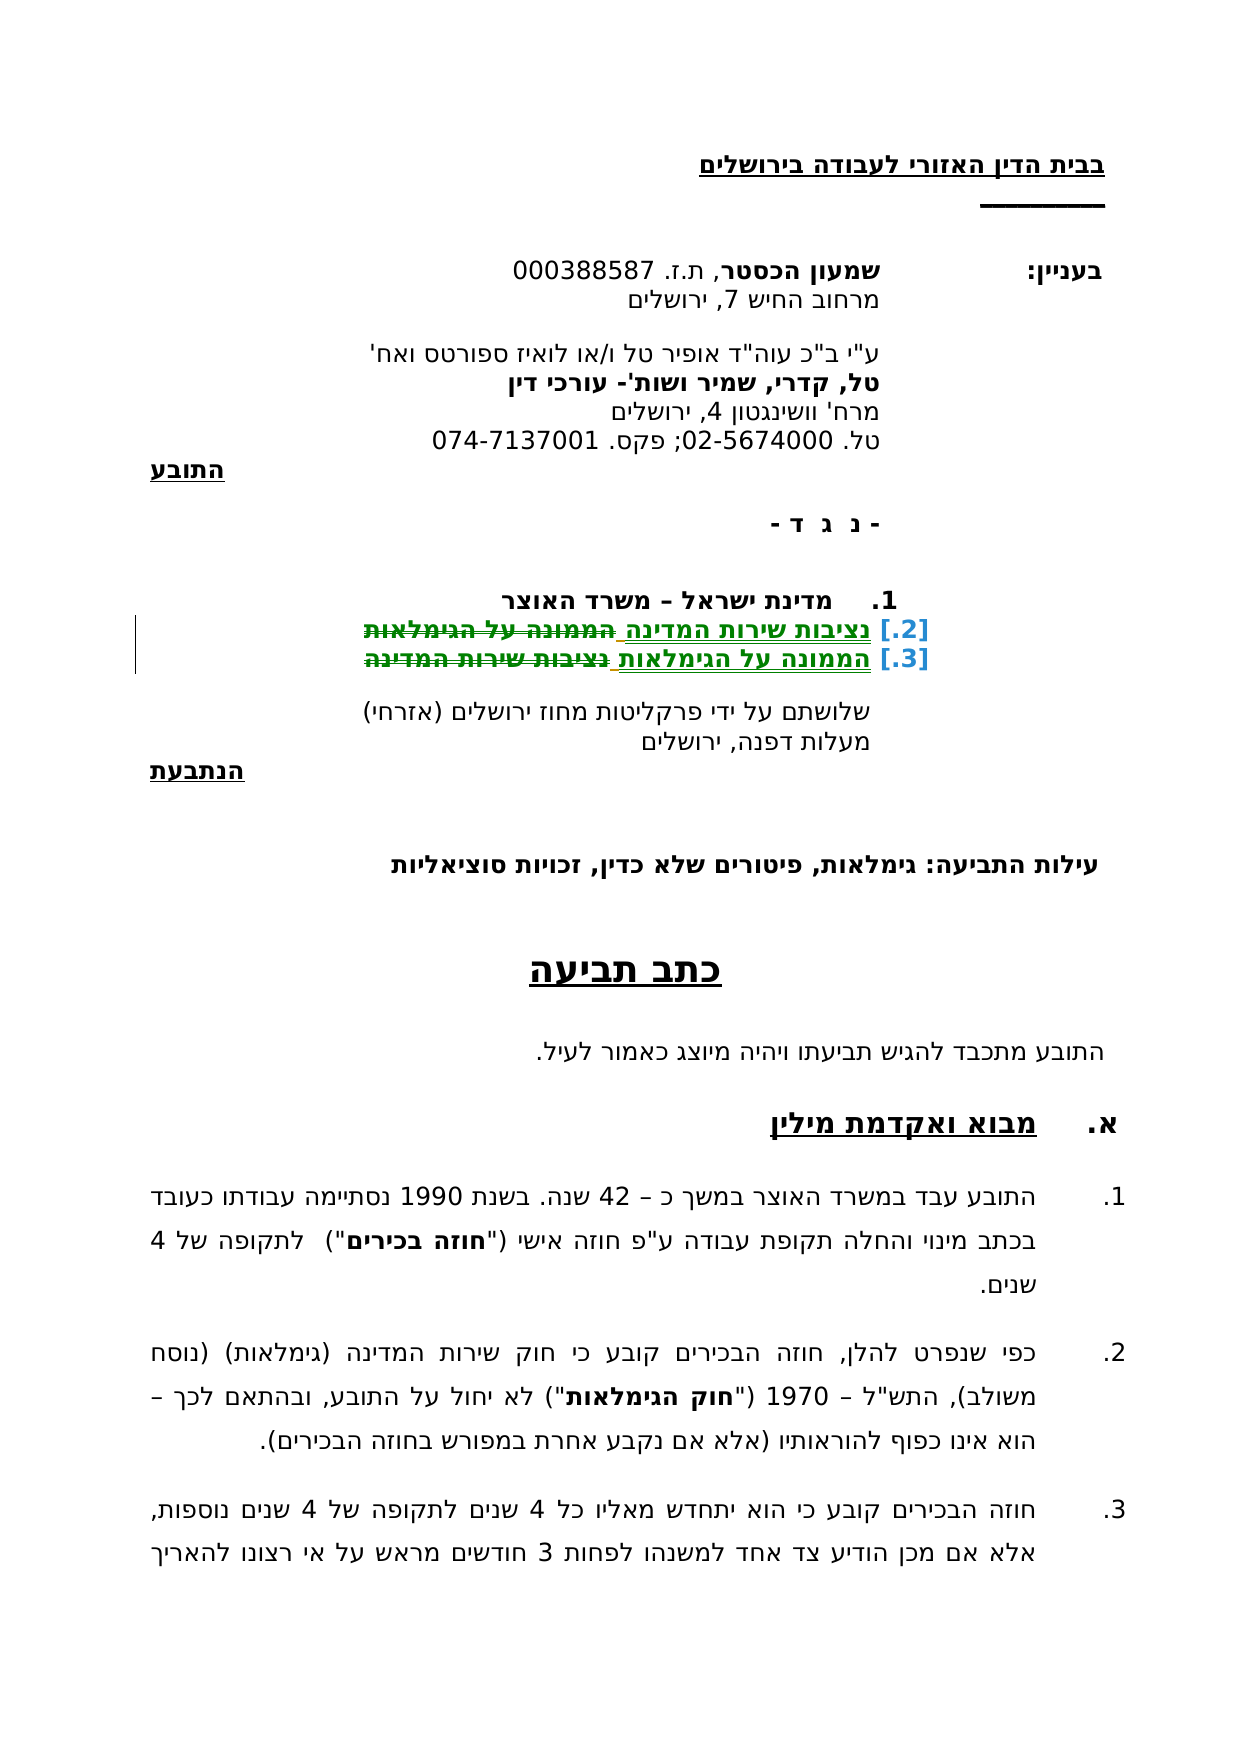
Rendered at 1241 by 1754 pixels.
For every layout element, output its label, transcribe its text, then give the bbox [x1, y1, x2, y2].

text התובע מתכבד להגיש תביעתו ויהיה מיוצג כאמור לעיל. [150, 1038, 1105, 1067]
text ע"י ב"כ עוה"ד ו/או לואיז ספורטס ואח' [150, 339, 880, 368]
text התובע [150, 456, 1105, 485]
text הנתבעת [150, 756, 730, 785]
text בבית הדין האזורי לעבודה בירושלים __________ [150, 150, 1105, 208]
text שלושתם על ידי פרקליטות מחוז ירושלים (אזרחי) [150, 698, 871, 727]
text עילות התביעה: גימלאות, פיטורים שלא כדין, זכויות סוציאליות [150, 847, 1100, 881]
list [150, 1495, 1102, 1568]
list מדינת ישראל – משרד האוצר [150, 586, 871, 615]
list התובע עבד במשרד האוצר במשך כ – 42 שנה. בשנת 1990 נסתיימה עבודתו כעובד בכתב מינוי והחלה תקופת עבודה ע"פ חוזה אישי ("חוזה בכירים") לתקופה של 4 שנים. [150, 1182, 1102, 1299]
text מרח' וושינגטון 4, ירושלים [150, 397, 1105, 426]
text מרחוב החיש 7, ירושלים [150, 286, 1052, 315]
text מעלות דפנה, ירושלים [150, 727, 871, 756]
text בעניין: שמעון הכסטר, ת.ז. 000388587 [150, 256, 1102, 286]
text טל. 02-5674000; פקס. 074-7137001 [150, 426, 1105, 456]
text - נ ג ד - [150, 509, 1105, 538]
text כתב תביעה [150, 947, 1100, 991]
list כפי שנפרט להלן, חוזה הבכירים קובע כי חוק שירות המדינה (גימלאות) (נוסח משולב), התש"ל – 1970 ("חוק הגימלאות") לא יחול על התובע, ובהתאם לכך – הוא אינו כפוף להוראותיו (אלא אם נקבע אחרת במפורש בחוזה הבכירים). [150, 1338, 1102, 1455]
subtitle מבוא ואקדמת מילין [150, 1106, 1102, 1140]
text טל, קדרי, שמיר ושות'- עורכי דין [150, 368, 880, 397]
